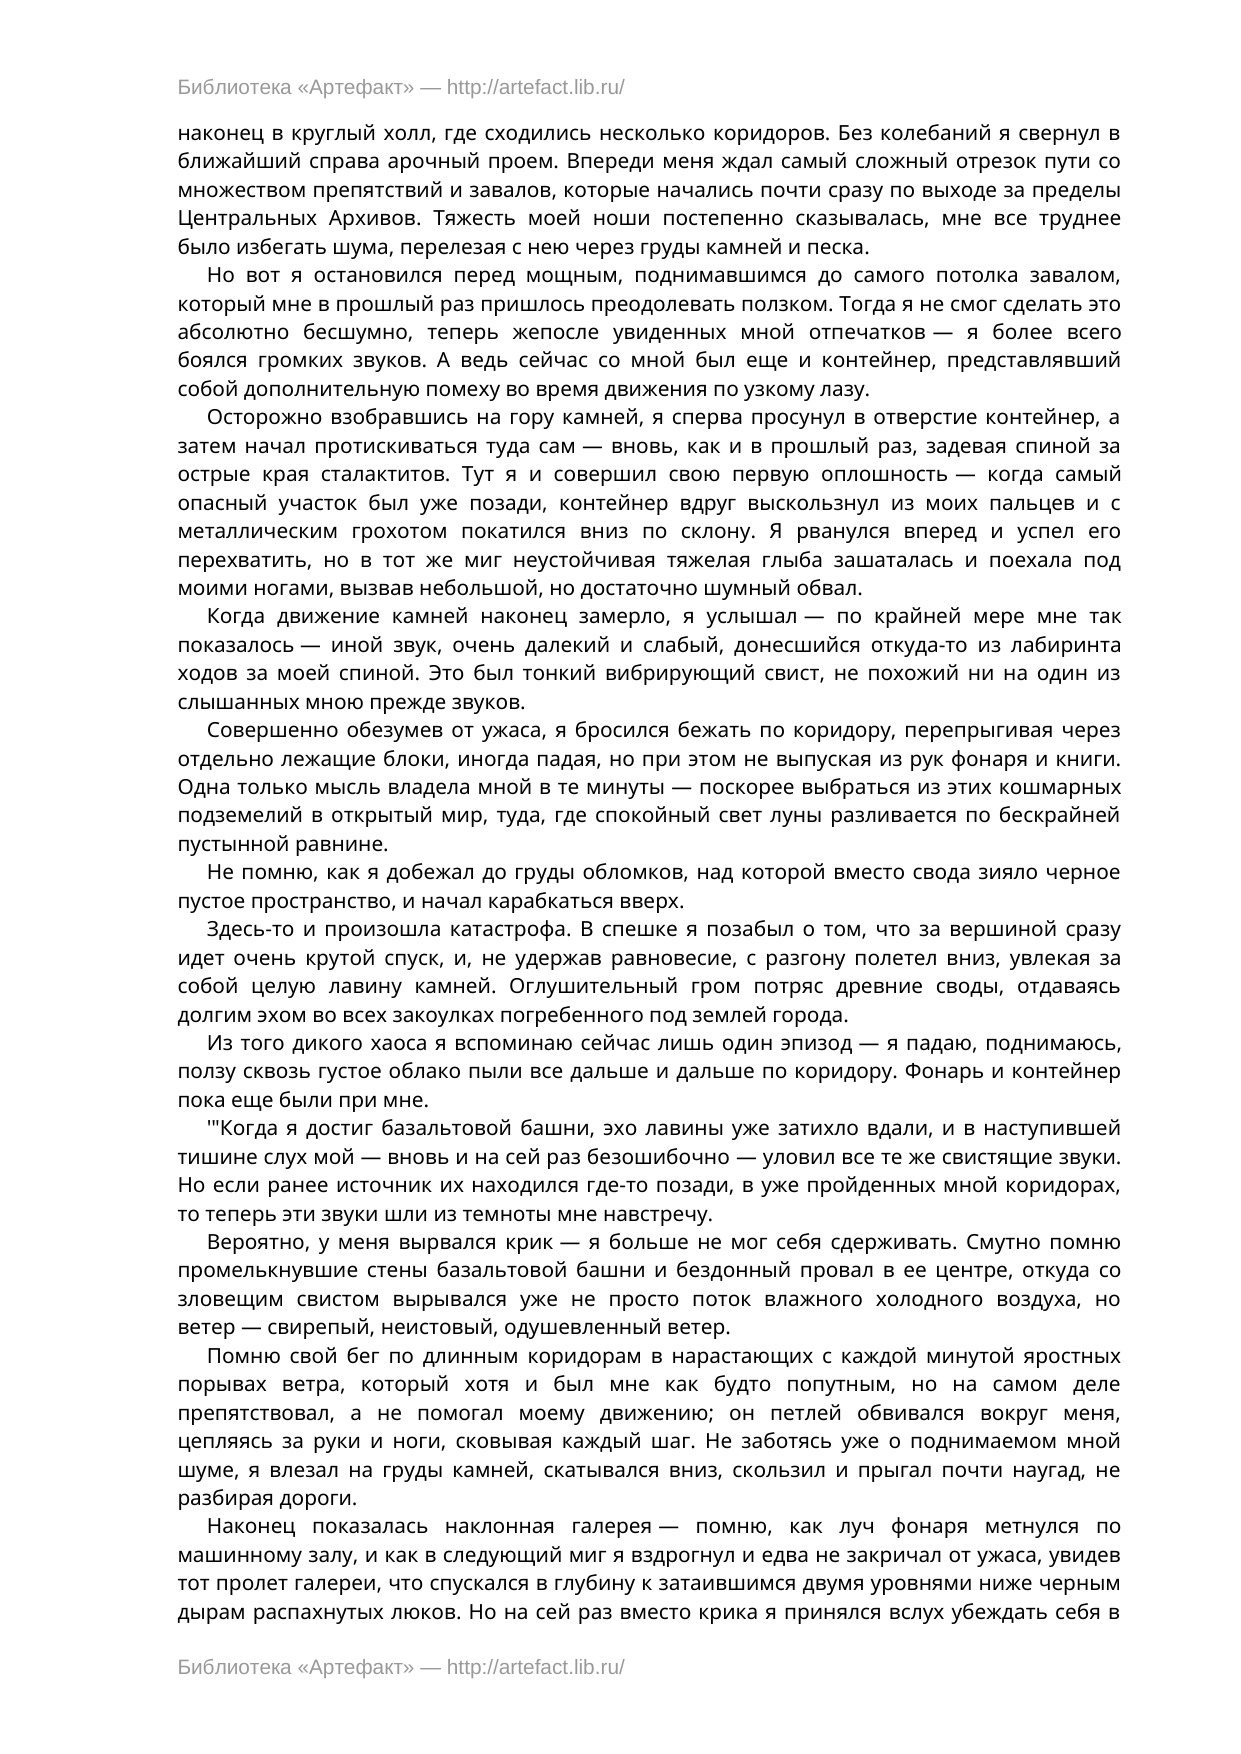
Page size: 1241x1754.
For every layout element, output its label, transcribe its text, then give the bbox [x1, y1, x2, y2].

text Помню свой бег по длинным коридорам в нарастающих с каждой минутой яростных порывах ветра, который хотя и был мне как будто попутным, но на самом деле препятствовал, а не помогал моему движению; он петлей обвивался вокруг меня, цепляясь за руки и ноги, сковывая каждый шаг. Не заботясь уже о поднимаемом мной шуме, я влезал на груды камней, скатывался вниз, скользил и прыгал почти наугад, не разбирая дороги. [177, 1341, 1122, 1512]
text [177, 118, 1122, 260]
text Здесь-то и произошла катастрофа. В спешке я позабыл о том, что за вершиной сразу идет очень крутой спуск, и, не удержав равновесие, с разгону полетел вниз, увлекая за собой целую лавину камней. Оглушительный гром потряс древние своды, отдаваясь долгим эхом во всех закоулках погребенного под землей города. [177, 914, 1122, 1028]
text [177, 1512, 1122, 1625]
text '"Когда я достиг базальтовой башни, эхо лавины уже затихло вдали, и в наступившей тишине слух мой — вновь и на сей раз безошибочно — уловил все те же свистящие звуки. Но если ранее источник их находился где-то позади, в уже пройденных мной коридорах, то теперь эти звуки шли из темноты мне навстречу. [177, 1113, 1122, 1227]
text Совершенно обезумев от ужаса, я бросился бежать по коридору, перепрыгивая через отдельно лежащие блоки, иногда падая, но при этом не выпуская из рук фонаря и книги. Одна только мысль владела мной в те минуты — поскорее выбраться из этих кошмарных подземелий в открытый мир, туда, где спокойный свет луны разливается по бескрайней пустынной равнине. [177, 715, 1122, 857]
text Вероятно, у меня вырвался крик — я больше не мог себя сдерживать. Смутно помню промелькнувшие стены базальтовой башни и бездонный провал в ее центре, откуда со зловещим свистом вырывался уже не просто поток влажного холодного воздуха, но ветер — свирепый, неистовый, одушевленный ветер. [177, 1227, 1122, 1341]
text Но вот я остановился перед мощным, поднимавшимся до самого потолка завалом, который мне в прошлый раз пришлось преодолевать ползком. Тогда я не смог сделать это абсолютно бесшумно, теперь жепосле увиденных мной отпечатков — я более всего боялся громких звуков. А ведь сейчас со мной был еще и контейнер, представлявший собой дополнительную помеху во время движения по узкому лазу. [177, 260, 1122, 402]
text Когда движение камней наконец замерло, я услышал — по крайней мере мне так показалось — иной звук, очень далекий и слабый, донесшийся откуда-то из лабиринта ходов за моей спиной. Это был тонкий вибрирующий свист, не похожий ни на один из слышанных мною прежде звуков. [177, 602, 1122, 715]
text Из того дикого хаоса я вспоминаю сейчас лишь один эпизод — я падаю, поднимаюсь, ползу сквозь густое облако пыли все дальше и дальше по коридору. Фонарь и контейнер пока еще были при мне. [177, 1028, 1122, 1113]
text Осторожно взобравшись на гору камней, я сперва просунул в отверстие контейнер, а затем начал протискиваться туда сам — вновь, как и в прошлый раз, задевая спиной за острые края сталактитов. Тут я и совершил свою первую оплошность — когда самый опасный участок был уже позади, контейнер вдруг выскользнул из моих пальцев и с металлическим грохотом покатился вниз по склону. Я рванулся вперед и успел его перехватить, но в тот же миг неустойчивая тяжелая глыба зашаталась и поехала под моими ногами, вызвав небольшой, но достаточно шумный обвал. [177, 402, 1122, 602]
text Не помню, как я добежал до груды обломков, над которой вместо свода зияло черное пустое пространство, и начал карабкаться вверх. [177, 857, 1122, 914]
